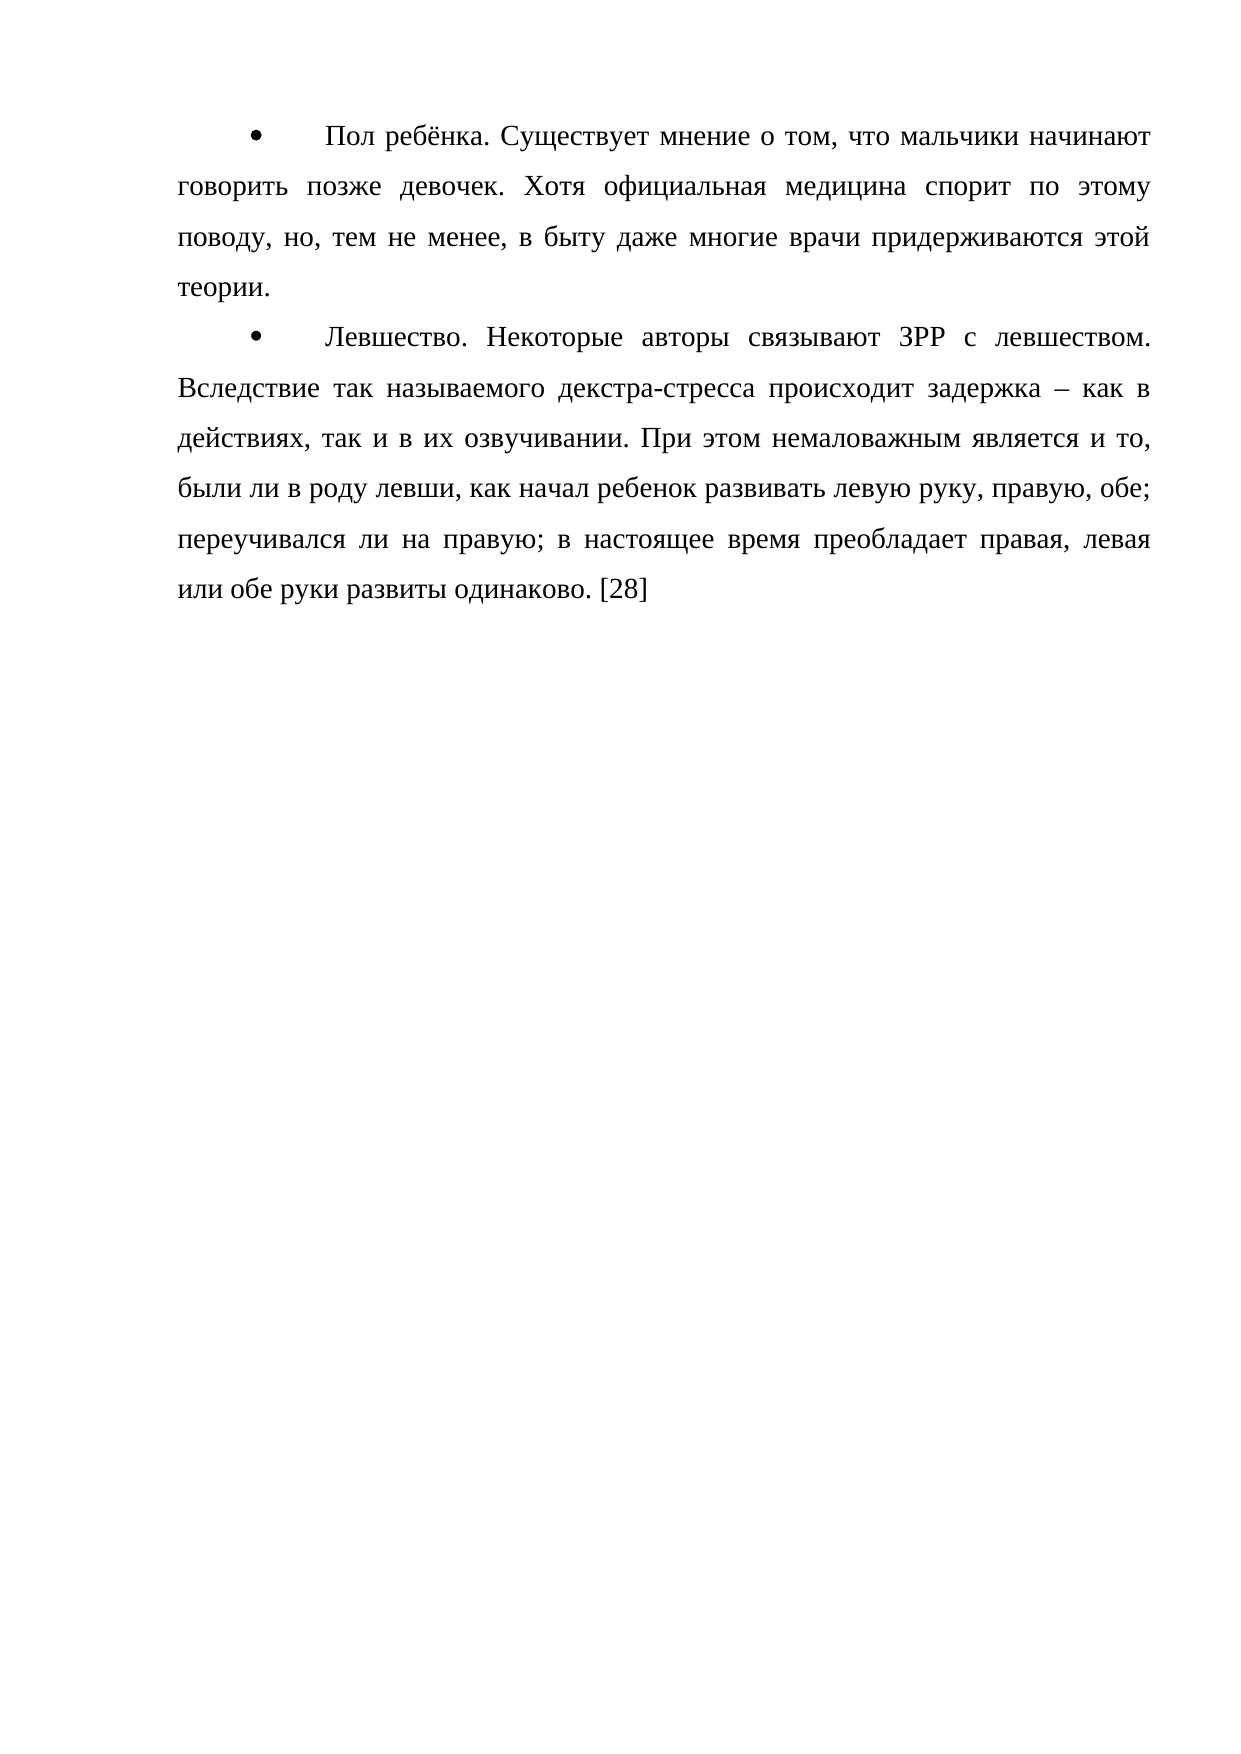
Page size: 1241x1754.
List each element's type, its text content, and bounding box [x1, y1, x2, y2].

list Левшество. Некоторые авторы связывают ЗРР с левшеством. Вследствие так называемого декстра-стресса происходит задержка – как в действиях, так и в их озвучивании. При этом немаловажным является и то, были ли в роду левши, как начал ребенок развивать левую руку, правую, обе; переучивался ли на правую; в настоящее время преобладает правая, левая или обе руки развиты одинаково. [28] [177, 319, 1152, 605]
list Пол ребёнка. Существует мнение о том, что мальчики начинают говорить позже девочек. Хотя официальная медицина спорит по этому поводу, но, тем не менее, в быту даже многие врачи придерживаются этой теории. [177, 118, 1152, 303]
